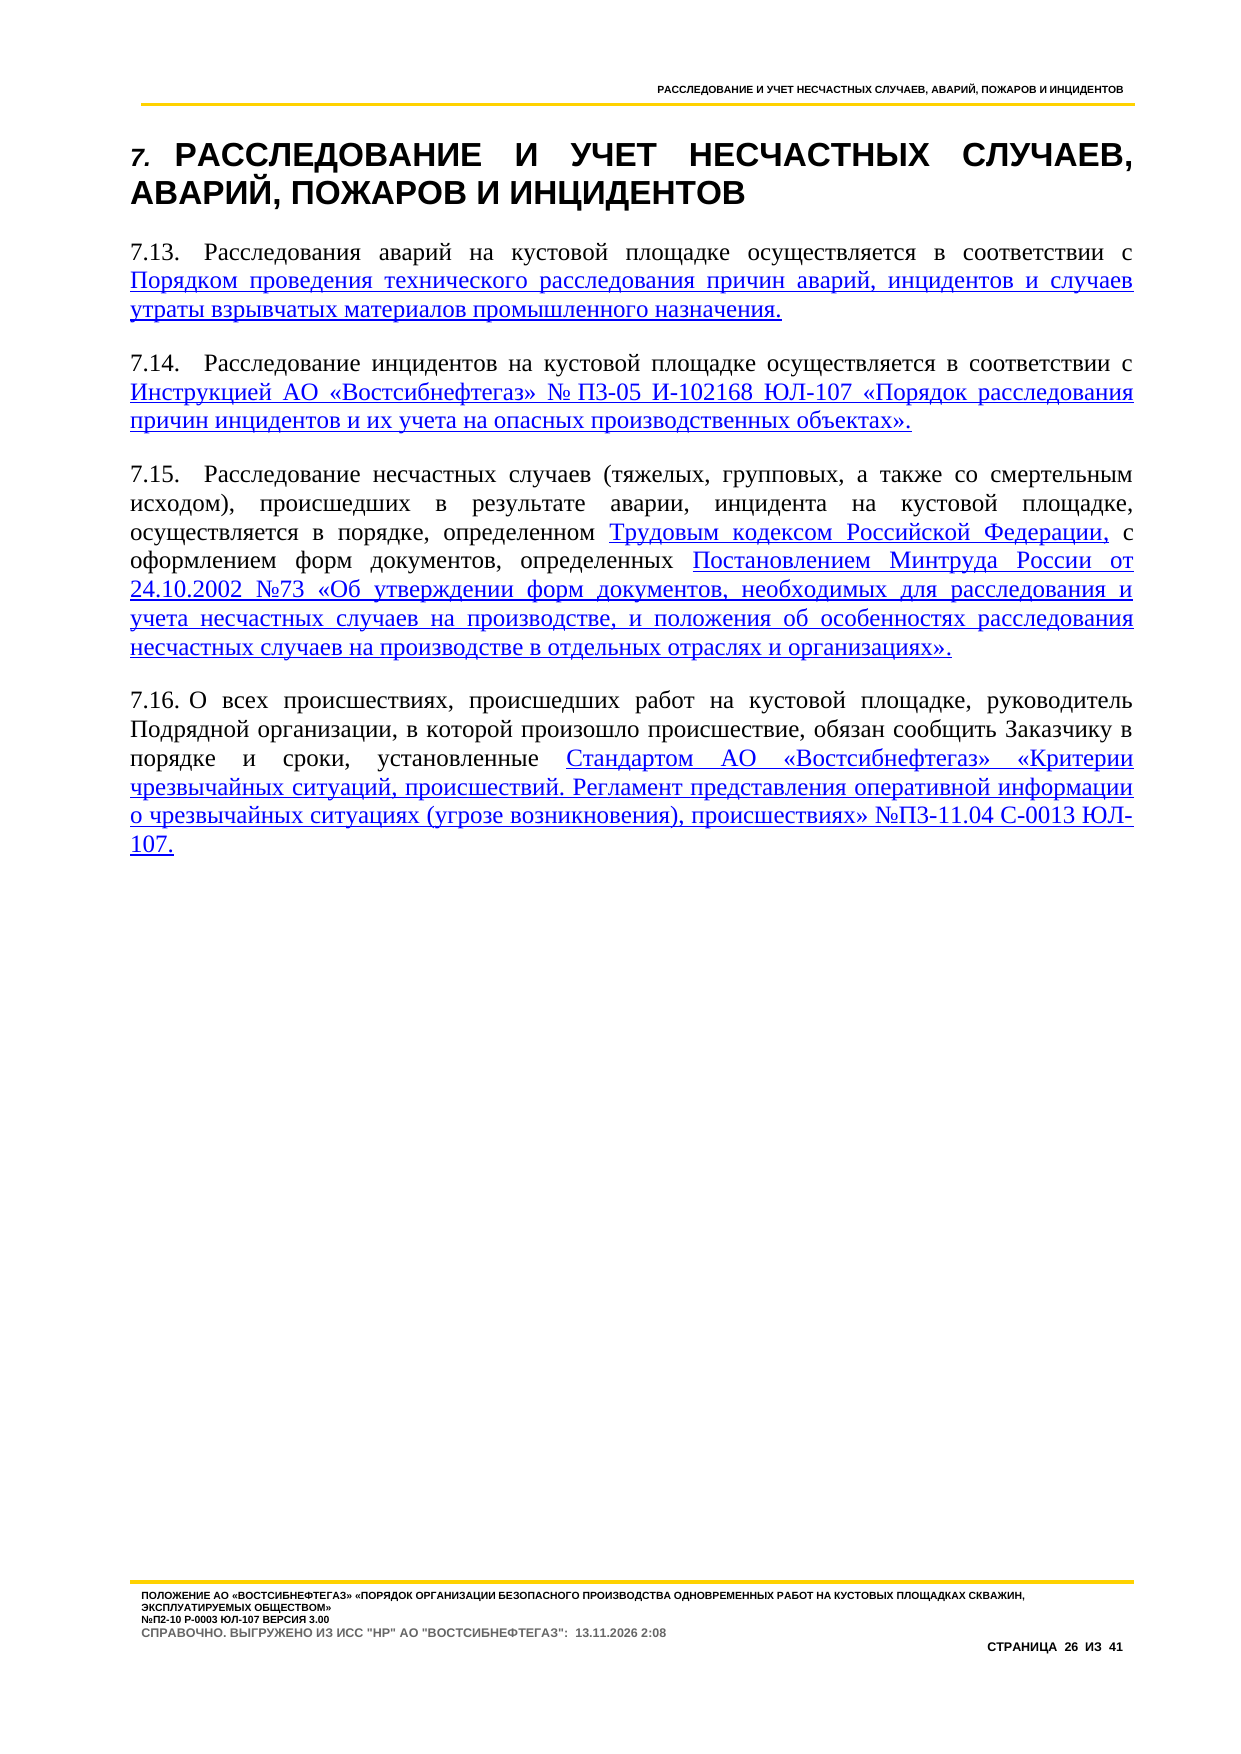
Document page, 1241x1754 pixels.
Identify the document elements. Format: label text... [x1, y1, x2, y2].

list О всех происшествиях, происшедших работ на кустовой площадке, руководитель Подрядной организации, в которой произошло происшествие, обязан сообщить Заказчику в порядке и сроки, установленные Стандартом АО «Востсибнефтегаз» «Критерии чрезвычайных ситуаций, происшествий. Регламент представления оперативной информации о чрезвычайных ситуациях (угрозе возникновения), происшествиях» №П3-11.04 С-0013 ЮЛ-107. [130, 686, 1134, 797]
list Расследование несчастных случаев (тяжелых, групповых, а также со смертельным исходом), происшедших в результате аварии, инцидента на кустовой площадке, осуществляется в порядке, определенном Трудовым кодексом Российской Федерации, с оформлением форм документов, определенных Постановлением Минтруда России от 24.10.2002 №73 «Об утверждении форм документов, необходимых для расследования и учета несчастных случаев на производстве, и положения об особенностях расследования несчастных случаев на производстве в отдельных отраслях и организациях». [130, 459, 1134, 628]
list Расследование инцидентов на кустовой площадке осуществляется в соответствии с Инструкцией АО «Востсибнефтегаз» № П3-05 И-102168 ЮЛ-107 «Порядок расследования причин инцидентов и их учета на опасных производственных объектах». [130, 403, 1134, 434]
list Расследование инцидентов на кустовой площадке осуществляется в соответствии с Инструкцией АО «Востсибнефтегаз» № П3-05 И-102168 ЮЛ-107 «Порядок расследования причин инцидентов и их учета на опасных производственных объектах». [130, 348, 1134, 402]
subtitle РАССЛЕДОВАНИЕ И УЧЕТ НЕСЧАСТНЫХ СЛУЧАЕВ, АВАРИЙ, ПОЖАРОВ И ИНЦИДЕНТОВ [130, 135, 1134, 212]
list Расследования аварий на кустовой площадке осуществляется в соответствии с Порядком проведения технического расследования причин аварий, инцидентов и случаев утраты взрывчатых материалов промышленного назначения. [130, 237, 1134, 291]
list О всех происшествиях, происшедших работ на кустовой площадке, руководитель Подрядной организации, в которой произошло происшествие, обязан сообщить Заказчику в порядке и сроки, установленные Стандартом АО «Востсибнефтегаз» «Критерии чрезвычайных ситуаций, происшествий. Регламент представления оперативной информации о чрезвычайных ситуациях (угрозе возникновения), происшествиях» №П3-11.04 С-0013 ЮЛ-107. [130, 827, 1134, 858]
list Расследования аварий на кустовой площадке осуществляется в соответствии с Порядком проведения технического расследования причин аварий, инцидентов и случаев утраты взрывчатых материалов промышленного назначения. [130, 292, 1134, 323]
list О всех происшествиях, происшедших работ на кустовой площадке, руководитель Подрядной организации, в которой произошло происшествие, обязан сообщить Заказчику в порядке и сроки, установленные Стандартом АО «Востсибнефтегаз» «Критерии чрезвычайных ситуаций, происшествий. Регламент представления оперативной информации о чрезвычайных ситуациях (угрозе возникновения), происшествиях» №П3-11.04 С-0013 ЮЛ-107. [130, 798, 1134, 826]
